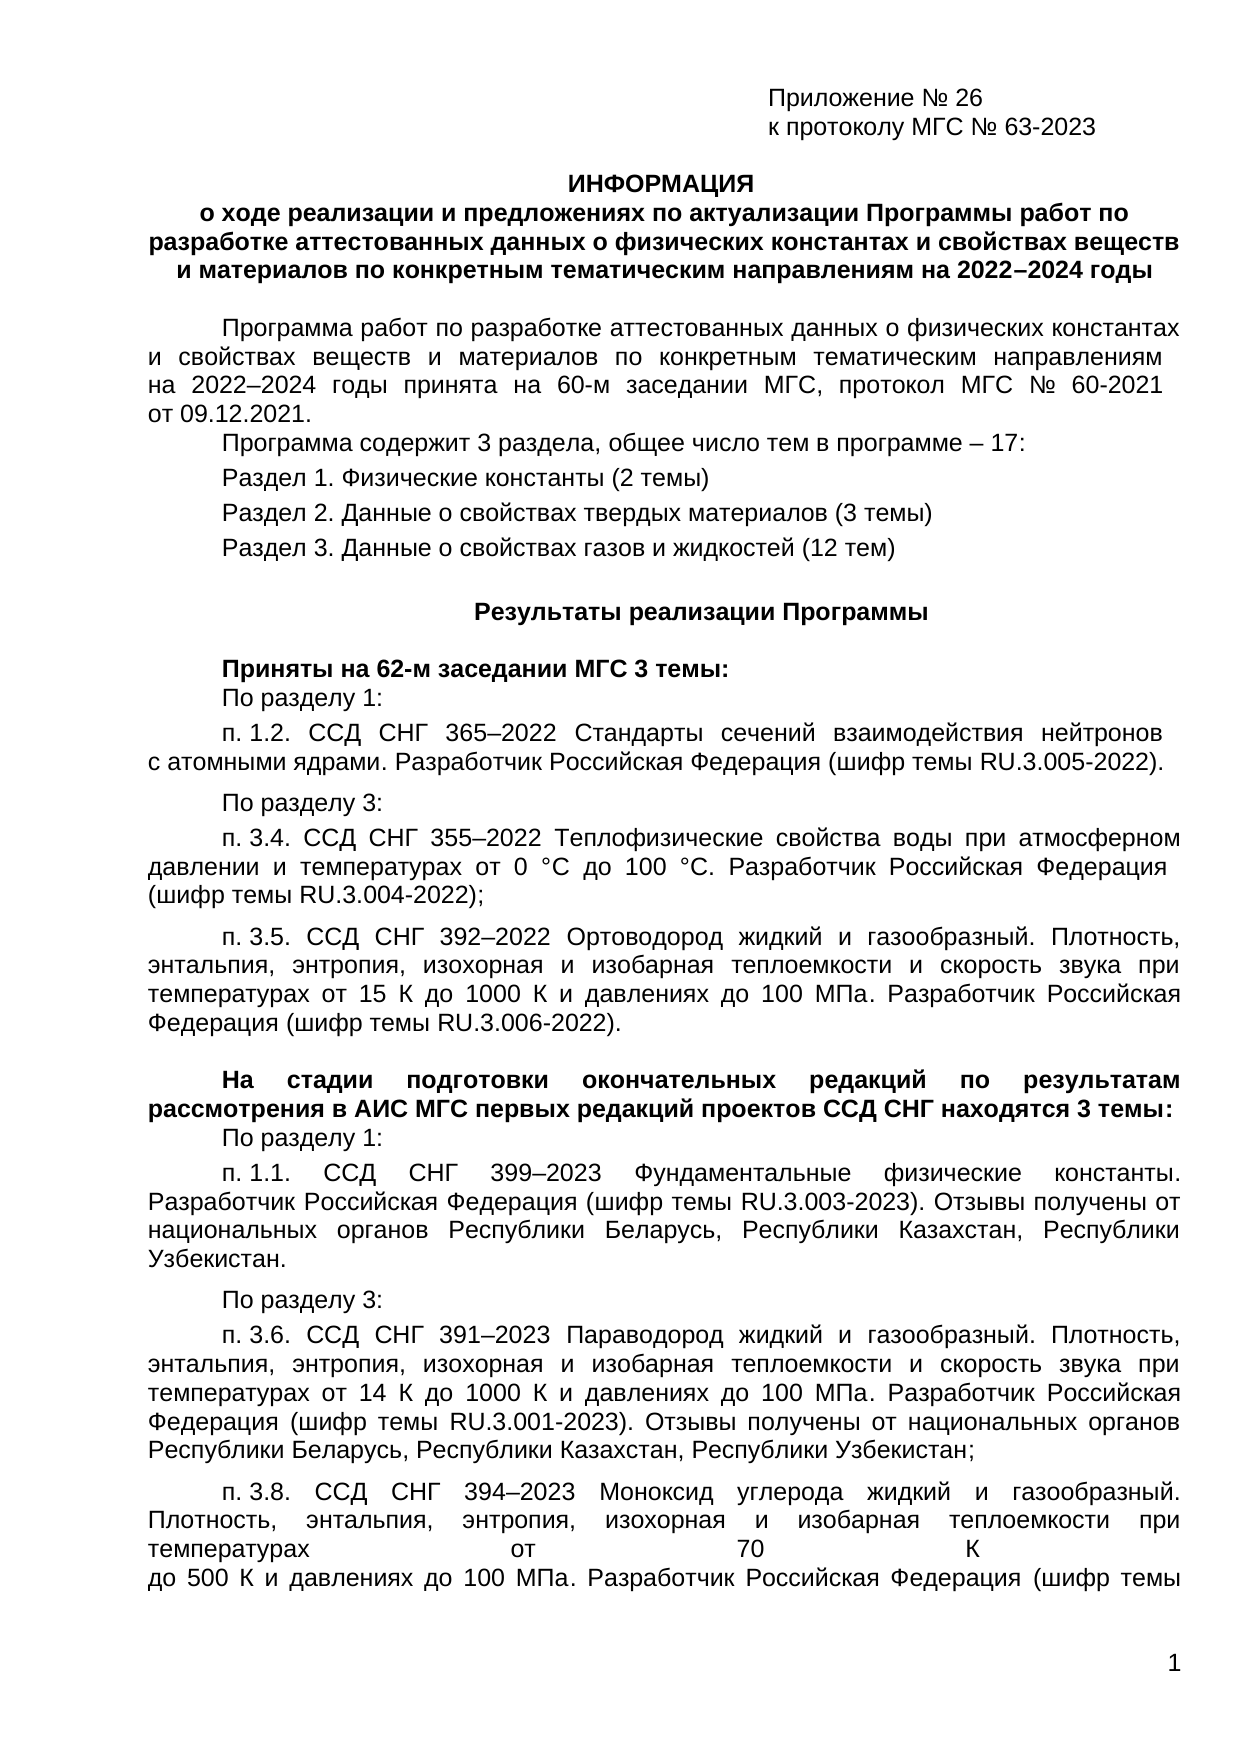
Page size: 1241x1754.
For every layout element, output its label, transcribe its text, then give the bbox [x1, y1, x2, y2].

list п. 3.4. ССД СНГ 355–2022 Теплофизические свойства воды при атмосферном давлении и температурах от 0 °C до 100 °C. Разработчик Российская Федерация (шифр темы RU.3.004-2022); [148, 823, 1181, 909]
text к протоколу МГС № 63-2023 [768, 111, 1181, 140]
list Приняты на 62-м заседании МГС 3 темы: [148, 654, 1181, 683]
text Результаты реализации Программы [148, 596, 1181, 625]
text Программа содержит 3 раздела, общее число тем в программе – 17: [148, 428, 1181, 456]
text п. 1.2. ССД СНГ 365–2022 Стандарты сечений взаимодействия нейтронов с атомными ядрами. Разработчик Российская Федерация (шифр темы RU.3.005-2022). [148, 718, 1181, 775]
list п. 3.6. ССД СНГ 391–2023 Параводород жидкий и газообразный. Плотность, энтальпия, энтропия, изохорная и изобарная теплоемкости и скорость звука при температурах от 14 К до 1000 К и давлениях до 100 МПа. Разработчик Российская Федерация (шифр темы RU.3.001-2023). Отзывы получены от национальных органов Республики Беларусь, Республики Казахстан, Республики Узбекистан; [148, 1320, 1181, 1464]
text Программа работ по разработке аттестованных данных о физических константах и свойствах веществ и материалов по конкретным тематическим направлениям на 2022–2024 годы принята на 60-м заседании МГС, протокол МГС № 60-2021 от 09.12.2021. [148, 313, 1181, 428]
text По разделу 3: [148, 788, 1181, 816]
text Приложение № 26 [768, 83, 1181, 111]
text Раздел 2. Данные о свойствах твердых материалов (3 темы) [148, 498, 1181, 526]
text п. 1.1. ССД СНГ 399–2023 Фундаментальные физические константы. Разработчик Российская Федерация (шифр темы RU.3.003-2023). Отзывы получены от национальных органов Республики Беларусь, Республики Казахстан, Республики Узбекистан. [148, 1158, 1181, 1273]
text п. 3.5. ССД СНГ 392–2022 Ортоводород жидкий и газообразный. Плотность, энтальпия, энтропия, изохорная и изобарная теплоемкости и скорость звука при температурах от 15 К до 1000 К и давлениях до 100 МПа. Разработчик Российская Федерация (шифр темы RU.3.006-2022). [148, 921, 1181, 1036]
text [148, 1476, 1181, 1591]
text ИНФОРМАЦИЯ о ходе реализации и предложениях по актуализации Программы работ по разработке аттестованных данных о физических константах и свойствах веществ и материалов по конкретным тематическим направлениям на 2022–2024 годы [148, 169, 1181, 284]
text По разделу 1: [148, 683, 1181, 711]
text Раздел 3. Данные о свойствах газов и жидкостей (12 тем) [148, 533, 1181, 561]
text Раздел 1. Физические константы (2 темы) [148, 463, 1181, 491]
text На стадии подготовки окончательных редакций по результатам рассмотрения в АИС МГС первых редакций проектов ССД СНГ находятся 3 темы: [148, 1065, 1181, 1123]
text По разделу 1: [148, 1123, 1181, 1151]
text По разделу 3: [148, 1285, 1181, 1314]
